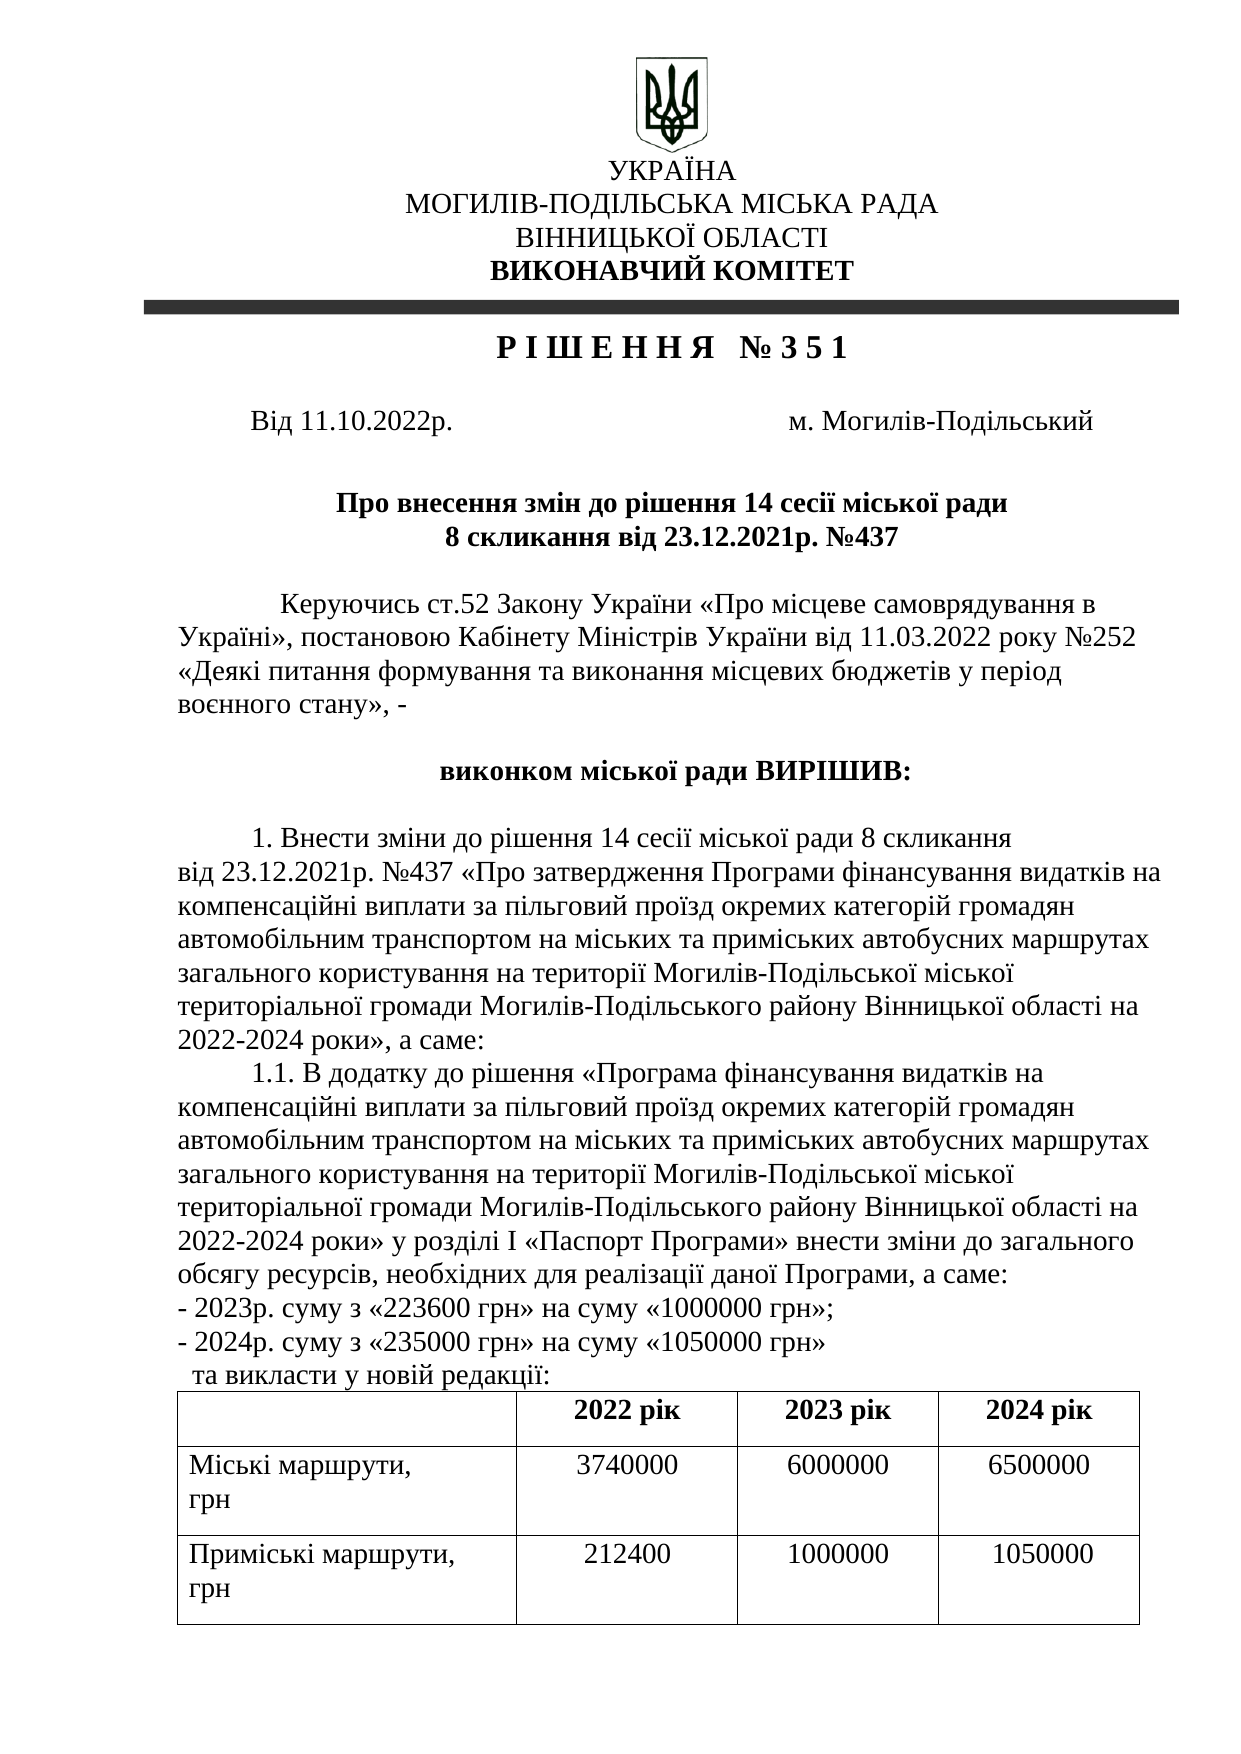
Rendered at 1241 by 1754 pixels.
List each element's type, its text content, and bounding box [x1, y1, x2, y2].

text виконком міської ради ВИРІШИВ: [177, 753, 1167, 787]
text - 2023р. суму з «223600 грн» на суму «1000000 грн»; [177, 1290, 1167, 1324]
text Від 11.10.2022р. м. Могилів-Подільський [177, 403, 1167, 437]
list від 23.12.2021р. №437 «Про затвердження Програми фінансування видатків на компенсаційні виплати за пільговий проїзд окремих категорій громадян автомобільним транспортом на міських та приміських автобусних маршрутах загального користування на території Могилів-Подільської міської територіальної громади Могилів-Подільського району Вінницької області на 2022-2024 роки», а саме: [177, 854, 1167, 1055]
table_cell 6500000 [939, 1447, 1139, 1535]
picture [636, 57, 708, 153]
table_cell 6000000 [738, 1447, 938, 1535]
table_header 2022 рік [517, 1392, 737, 1446]
table_cell 1050000 [939, 1536, 1139, 1624]
text УКРАЇНА МОГИЛІВ-ПОДІЛЬСЬКА МІСЬКА РАДА ВІННИЦЬКОЇ ОБЛАСТІ [177, 153, 1167, 253]
table_cell Приміські маршрути, грн [178, 1536, 516, 1624]
list 1. Внести зміни до рішення 14 сесії міської ради 8 скликання [177, 821, 1167, 854]
table_header 2023 рік [738, 1392, 938, 1446]
table_header [178, 1392, 516, 1446]
text 1.1. В додатку до рішення «Програма фінансування видатків на компенсаційні виплати за пільговий проїзд окремих категорій громадян автомобільним транспортом на міських та приміських автобусних маршрутах загального користування на території Могилів-Подільської міської територіальної громади Могилів-Подільського району Вінницької області на 2022-2024 роки» у розділі І «Паспорт Програми» внести зміни до загального обсягу ресурсів, необхідних для реалізації даної Програми, а саме: [177, 1055, 1167, 1290]
table_cell 212400 [517, 1536, 737, 1624]
table_cell 1000000 [738, 1536, 938, 1624]
table_header 2024 рік [939, 1392, 1139, 1446]
text Керуючись ст.52 Закону України «Про місцеве самоврядування в Україні», постановою Кабінету Міністрів України від 11.03.2022 року №252 «Деякі питання формування та виконання місцевих бюджетів у період воєнного стану», - [177, 586, 1167, 720]
text 8 скликання від 23.12.2021р. №437 [177, 519, 1167, 552]
text РІШЕННЯ №351 [177, 315, 1167, 366]
text ВИКОНАВЧИЙ КОМІТЕТ [177, 253, 1167, 287]
table_cell Міські маршрути, грн [178, 1447, 516, 1535]
text Про внесення змін до рішення 14 сесії міської ради [177, 485, 1167, 519]
text та викласти у новій редакції: [177, 1357, 1167, 1391]
text - 2024р. суму з «235000 грн» на суму «1050000 грн» [177, 1324, 1167, 1357]
table_cell 3740000 [517, 1447, 737, 1535]
